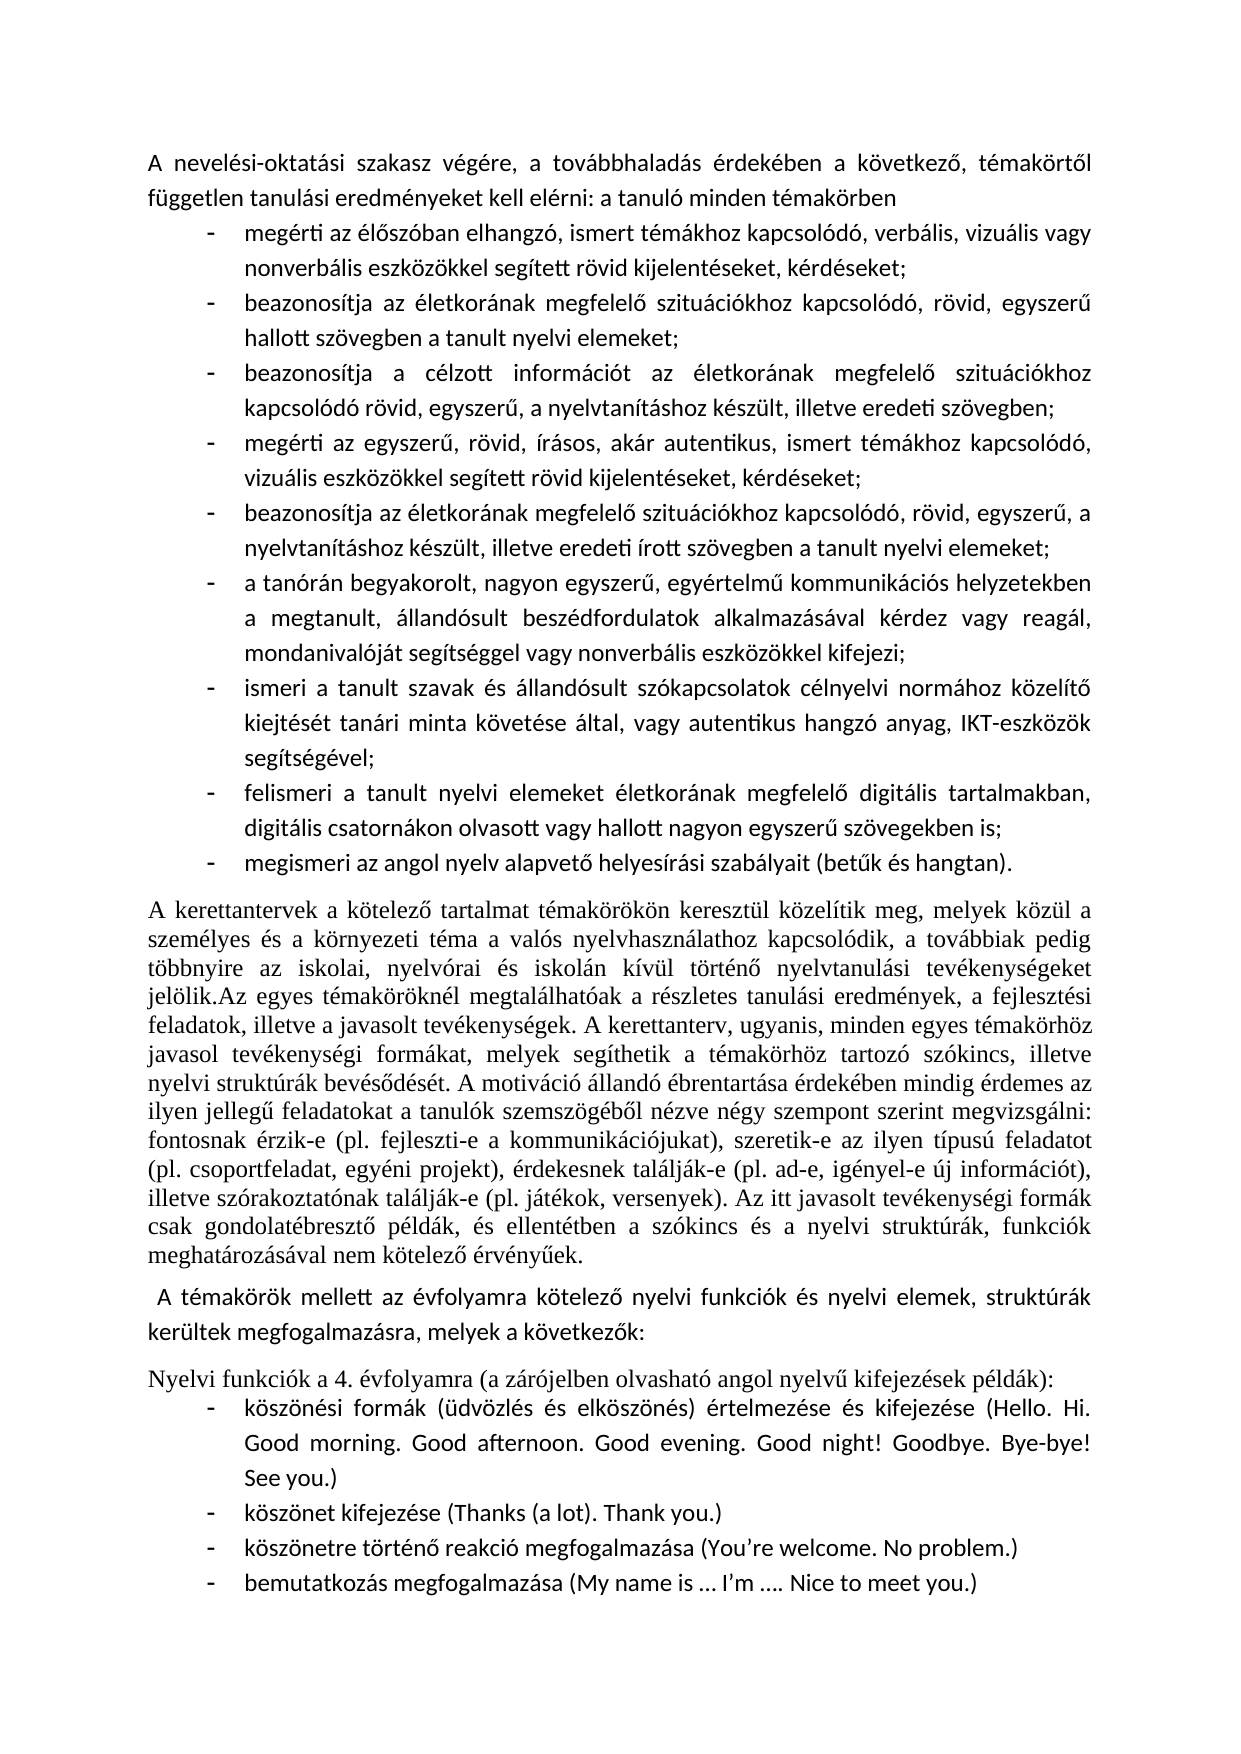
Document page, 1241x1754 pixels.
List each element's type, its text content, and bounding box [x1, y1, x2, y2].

text A nevelési-oktatási szakasz végére, a továbbhaladás érdekében a következő, témakörtől független tanulási eredményeket kell elérni: a tanuló minden témakörben [148, 148, 1093, 213]
list köszönési formák (üdvözlés és elköszönés) értelmezése és kifejezése (Hello. Hi. Good morning. Good afternoon. Good evening. Good night! Goodbye. Bye-bye! See you.) [207, 1393, 1093, 1493]
list beazonosítja az életkorának megfelelő szituációkhoz kapcsolódó, rövid, egyszerű, a nyelvtanításhoz készült, illetve eredeti írott szövegben a tanult nyelvi elemeket; [207, 498, 1093, 563]
list a tanórán begyakorolt, nagyon egyszerű, egyértelmű kommunikációs helyzetekben a megtanult, állandósult beszédfordulatok alkalmazásával kérdez vagy reagál, mondanivalóját segítséggel vagy nonverbális eszközökkel kifejezi; [207, 568, 1093, 668]
list megérti az egyszerű, rövid, írásos, akár autentikus, ismert témákhoz kapcsolódó, vizuális eszközökkel segített rövid kijelentéseket, kérdéseket; [207, 428, 1093, 493]
list megismeri az angol nyelv alapvető helyesírási szabályait (betűk és hangtan). [207, 848, 1093, 878]
list bemutatkozás megfogalmazása (My name is … I’m …. Nice to meet you.) [207, 1568, 1093, 1598]
list köszönet kifejezése (Thanks (a lot). Thank you.) [207, 1498, 1093, 1528]
text Nyelvi funkciók a 4. évfolyamra (a zárójelben olvasható angol nyelvű kifejezések példák): [148, 1364, 1093, 1393]
list megérti az élőszóban elhangzó, ismert témákhoz kapcsolódó, verbális, vizuális vagy nonverbális eszközökkel segített rövid kijelentéseket, kérdéseket; [207, 218, 1093, 283]
list beazonosítja az életkorának megfelelő szituációkhoz kapcsolódó, rövid, egyszerű hallott szövegben a tanult nyelvi elemeket; [207, 288, 1093, 353]
list beazonosítja a célzott információt az életkorának megfelelő szituációkhoz kapcsolódó rövid, egyszerű, a nyelvtanításhoz készült, illetve eredeti szövegben; [207, 358, 1093, 423]
text A kerettantervek a kötelező tartalmat témakörökön keresztül közelítik meg, melyek közül a személyes és a környezeti téma a valós nyelvhasználathoz kapcsolódik, a továbbiak pedig többnyire az iskolai, nyelvórai és iskolán kívül történő nyelvtanulási tevékenységeket jelölik.Az egyes témaköröknél megtalálhatóak a részletes tanulási eredmények, a fejlesztési feladatok, illetve a javasolt tevékenységek. A kerettanterv, ugyanis, minden egyes témakörhöz javasol tevékenységi formákat, melyek segíthetik a témakörhöz tartozó szókincs, illetve nyelvi struktúrák bevésődését. A motiváció állandó ébrentartása érdekében mindig érdemes az ilyen jellegű feladatokat a tanulók szemszögéből nézve négy szempont szerint megvizsgálni: fontosnak érzik-e (pl. fejleszti-e a kommunikációjukat), szeretik-e az ilyen típusú feladatot (pl. csoportfeladat, egyéni projekt), érdekesnek találják-e (pl. ad-e, igényel-e új információt), illetve szórakoztatónak találják-e (pl. játékok, versenyek). Az itt javasolt tevékenységi formák csak gondolatébresztő példák, és ellentétben a szókincs és a nyelvi struktúrák, funkciók meghatározásával nem kötelező érvényűek. [148, 895, 1093, 1269]
text A témakörök mellett az évfolyamra kötelező nyelvi funkciók és nyelvi elemek, struktúrák kerültek megfogalmazásra, melyek a következők: [148, 1281, 1093, 1347]
list felismeri a tanult nyelvi elemeket életkorának megfelelő digitális tartalmakban, digitális csatornákon olvasott vagy hallott nagyon egyszerű szövegekben is; [207, 778, 1093, 843]
list köszönetre történő reakció megfogalmazása (You’re welcome. No problem.) [207, 1533, 1093, 1563]
list ismeri a tanult szavak és állandósult szókapcsolatok célnyelvi normához közelítő kiejtését tanári minta követése által, vagy autentikus hangzó anyag, IKT-eszközök segítségével; [207, 673, 1093, 773]
